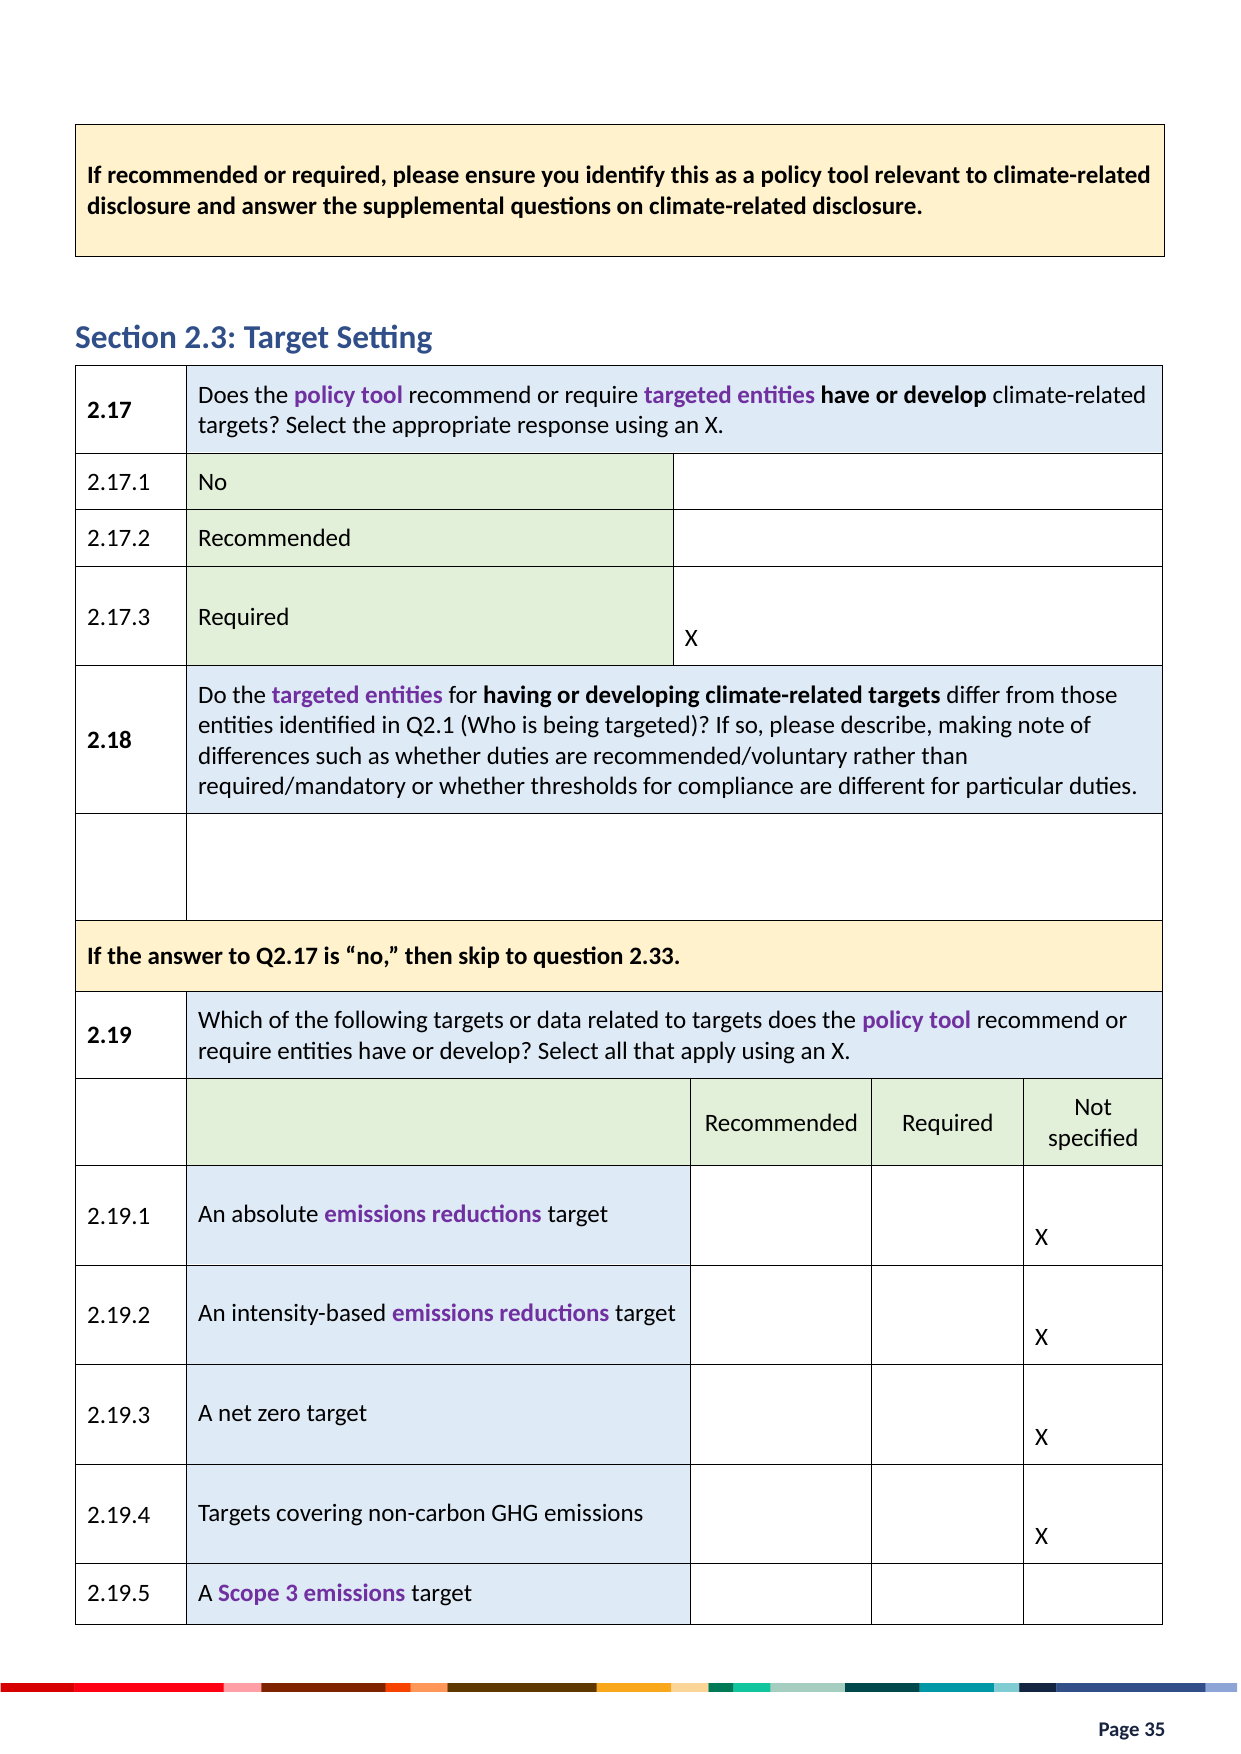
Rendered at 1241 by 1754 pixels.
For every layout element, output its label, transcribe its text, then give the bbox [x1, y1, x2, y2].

table_cell 2.17.3 [76, 567, 186, 665]
table_cell [674, 510, 1162, 566]
table_cell Which of the following targets or data related to targets does the policy tool recommend or require entities have or develop? Select all that apply using an X. [187, 992, 1162, 1078]
table_cell Recommended [187, 510, 673, 566]
table_cell 2.19.4 [76, 1465, 186, 1563]
table_cell [872, 1564, 1023, 1624]
table_cell [872, 1365, 1023, 1464]
table_cell Recommended [691, 1079, 871, 1165]
table_cell [691, 1365, 871, 1464]
table_cell A net zero target [187, 1365, 690, 1464]
table_cell [187, 814, 1162, 919]
table_cell If the answer to Q2.17 is “no,” then skip to question 2.33. [76, 921, 1162, 991]
table_cell 2.17.2 [76, 510, 186, 566]
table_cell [187, 1564, 690, 1624]
table_cell Do the targeted entities for having or developing climate-related targets differ from those entities identified in Q2.1 (Who is being targeted)? If so, please describe, making note of differences such as whether duties are recommended/voluntary rather than required/mandatory or whether thresholds for compliance are different for particular duties. [187, 666, 1162, 813]
subtitle Section 2.3: Target Setting [75, 316, 1165, 357]
table_cell [872, 1166, 1023, 1264]
table_cell Targets covering non-carbon GHG emissions [187, 1465, 690, 1563]
table_cell X [1024, 1564, 1162, 1624]
table_cell X [1024, 1465, 1162, 1563]
table_cell 2.19.2 [76, 1266, 186, 1364]
table_cell An intensity-based emissions reductions target [187, 1266, 690, 1364]
table_cell 2.17.1 [76, 454, 186, 509]
table_cell 2.19.1 [76, 1166, 186, 1264]
table_cell [691, 1166, 871, 1264]
table_cell [691, 1465, 871, 1563]
table_header Does the policy tool recommend or require targeted entities have or develop climate-related targets? Select the appropriate response using an X. [187, 366, 1162, 452]
table_cell Not specified [1024, 1079, 1162, 1165]
table_cell No [187, 454, 673, 509]
table_cell An absolute emissions reductions target [187, 1166, 690, 1264]
table_cell 2.19 [76, 992, 186, 1078]
table_cell [674, 454, 1162, 509]
table_cell [691, 1266, 871, 1364]
picture [0, 1683, 1236, 1692]
table_cell X [674, 567, 1162, 665]
table_cell [691, 1564, 871, 1624]
table_cell [872, 1266, 1023, 1364]
table_cell [187, 1079, 690, 1165]
table_cell 2.19.3 [76, 1365, 186, 1464]
table_cell X [1024, 1266, 1162, 1364]
table_cell Required [187, 567, 673, 665]
table_cell X [1024, 1365, 1162, 1464]
table_cell [872, 1465, 1023, 1563]
table_cell [76, 814, 186, 919]
table_cell [76, 1079, 186, 1165]
table_cell 2.19.5 [76, 1564, 186, 1624]
table_header 2.17 [76, 366, 186, 452]
table_cell 2.18 [76, 666, 186, 813]
table_cell If recommended or required, please ensure you identify this as a policy tool relevant to climate-related disclosure and answer the supplemental questions on climate-related disclosure. [76, 125, 1164, 256]
table_cell Required [872, 1079, 1023, 1165]
table_cell X [1024, 1166, 1162, 1264]
